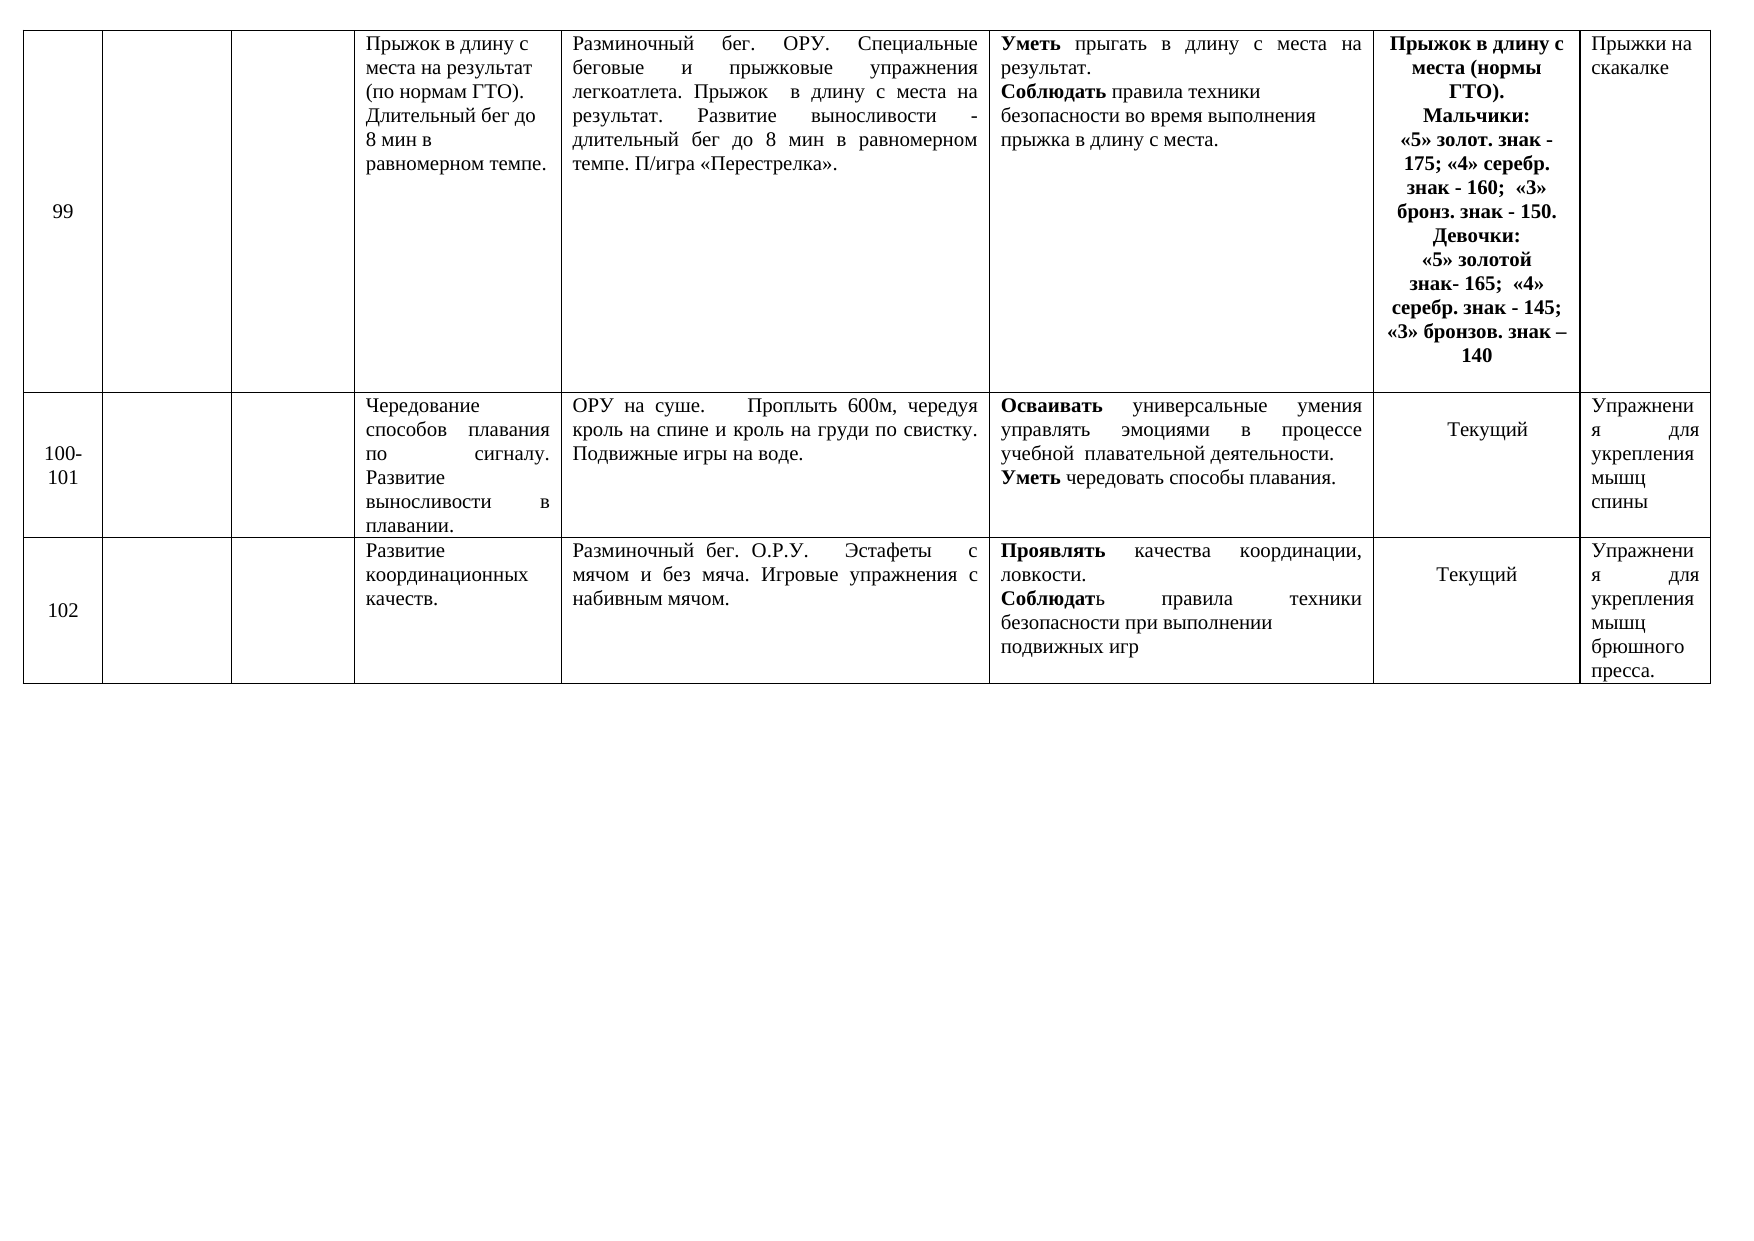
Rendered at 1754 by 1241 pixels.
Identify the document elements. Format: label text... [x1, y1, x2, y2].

table_cell 99 [24, 31, 102, 392]
table_cell ОРУ на суше. Проплыть 600м, чередуя кроль на спине и кроль на груди по свистку. Подвижные игры на воде. [562, 393, 989, 537]
table_cell Осваивать универсальные умения управлять эмоциями в процессе учебной плавательной деятельности. Уметь чередовать способы плавания. [990, 393, 1373, 537]
table_cell Разминочный бег. О.Р.У. Эстафеты с мячом и без мяча. Игровые упражнения с набивным мячом. [562, 538, 989, 682]
table_cell Уметь прыгать в длину с места на результат. Соблюдать правила техники безопасности во время выполнения прыжка в длину с места. [990, 31, 1373, 392]
table_cell Текущий [1374, 538, 1579, 682]
table_cell [232, 393, 354, 537]
table_cell 100-101 [24, 393, 102, 537]
table_cell Упражнения для укрепления мышц спины [1581, 393, 1710, 537]
table_cell Прыжок в длину с места на результат (по нормам ГТО). Длительный бег до 8 мин в равномерном темпе. [355, 31, 561, 392]
table_cell Упражнения для укрепления мышц брюшного пресса. [1581, 538, 1710, 682]
table_cell Разминочный бег. ОРУ. Специальные беговые и прыжковые упражнения легкоатлета. Прыжок в длину с места на результат. Развитие выносливости - длительный бег до 8 мин в равномерном темпе. П/игра «Перестрелка». [562, 31, 989, 392]
table_cell [103, 393, 231, 537]
table_cell [232, 31, 354, 392]
table_cell Текущий [1374, 393, 1579, 537]
table_cell Прыжок в длину с места (нормы ГТО). Мальчики: «5» золот. знак - 175; «4» серебр. знак - 160; «3» бронз. знак - 150. Девочки: «5» золотой знак- 165; «4» серебр. знак - 145; «3» бронзов. знак –140 [1374, 31, 1579, 392]
table_cell [232, 538, 354, 682]
table_cell Чередование способов плавания по сигналу. Развитие выносливости в плавании. [355, 393, 561, 537]
table_cell [103, 31, 231, 392]
table_cell 102 [24, 538, 102, 682]
table_cell Прыжки на скакалке [1581, 31, 1710, 392]
table_cell [103, 538, 231, 682]
table_cell Развитие координационных качеств. [355, 538, 561, 682]
table_cell Проявлять качества координации, ловкости. Соблюдать правила техники безопасности при выполнении подвижных игр [990, 538, 1373, 682]
